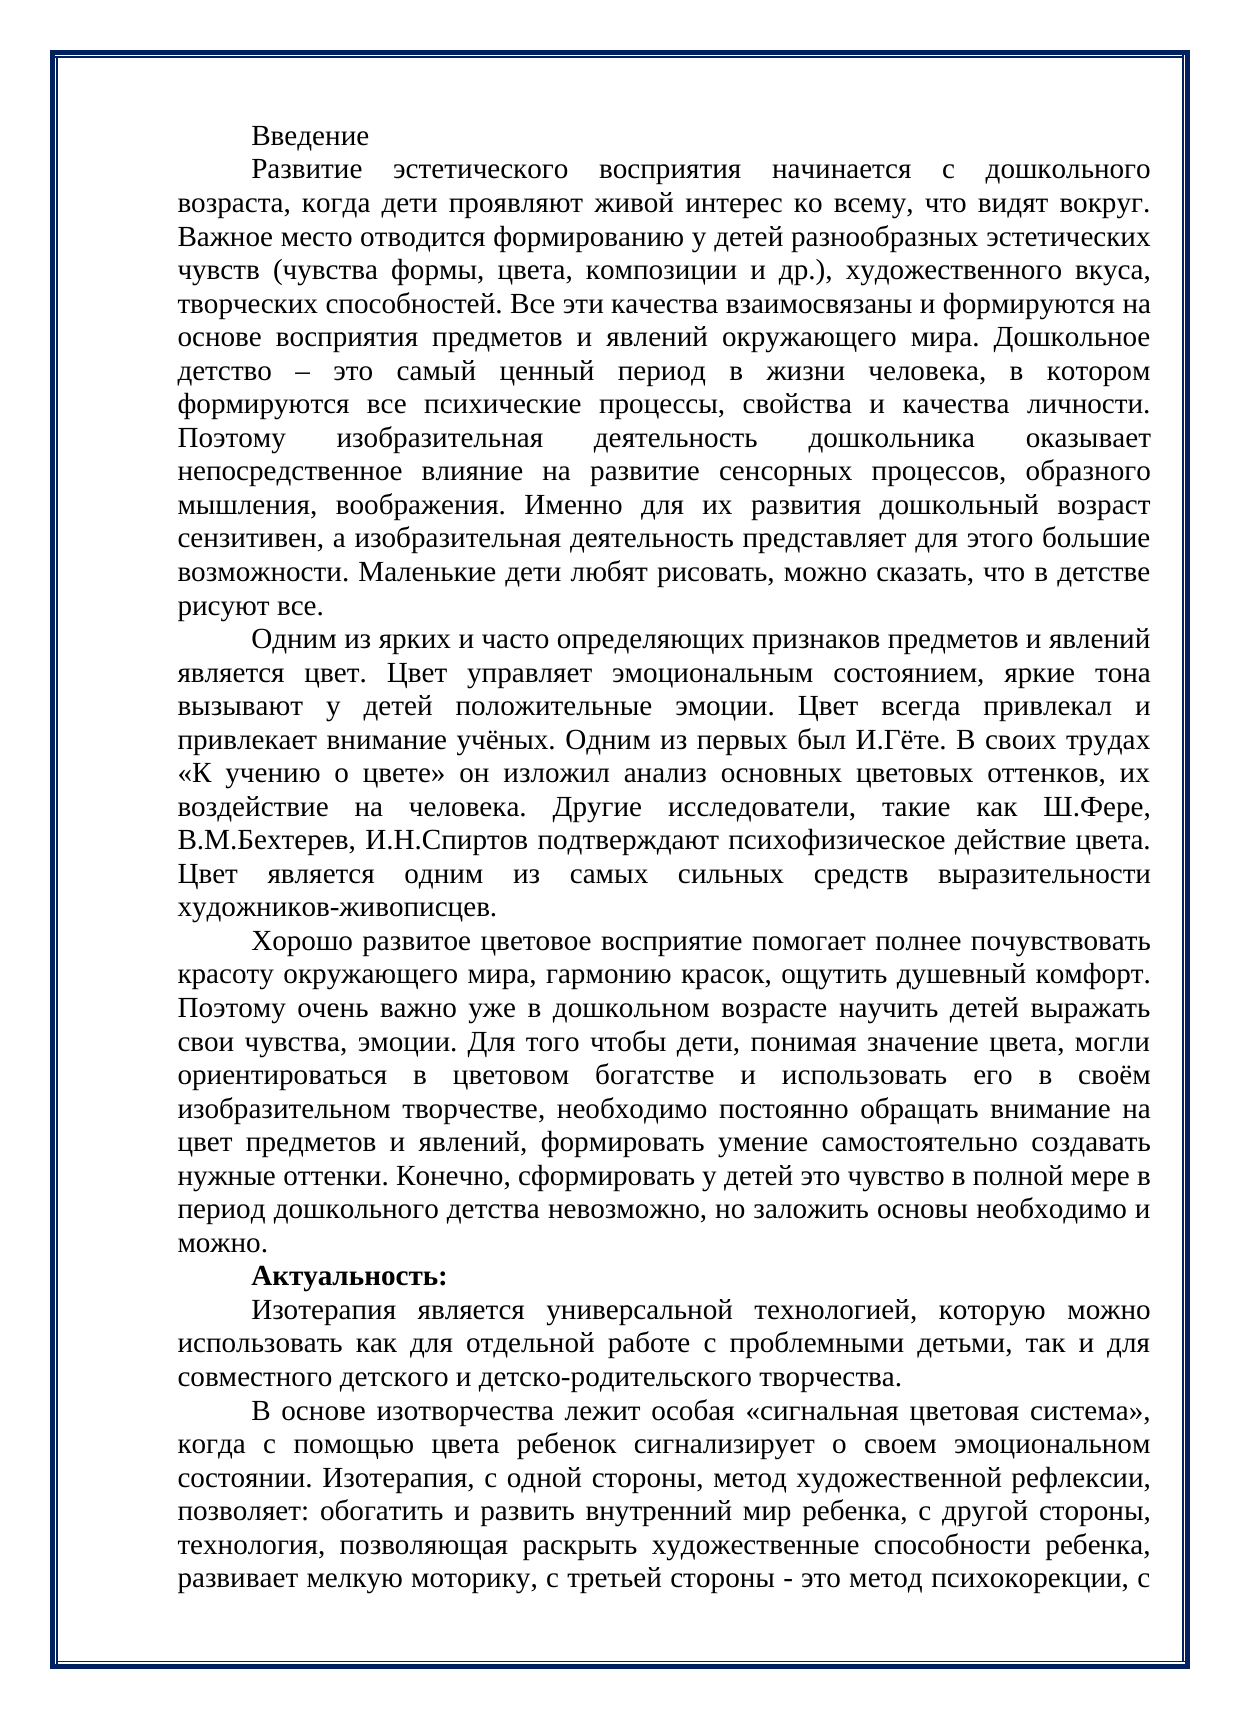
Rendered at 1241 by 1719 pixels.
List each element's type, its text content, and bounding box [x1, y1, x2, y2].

text Введение [177, 118, 1152, 152]
text Изотерапия является универсальной технологией, которую можно использовать как для отдельной работе с проблемными детьми, так и для совместного детского и детско-родительского творчества. [177, 1292, 1152, 1393]
text Развитие эстетического восприятия начинается с дошкольного возраста, когда дети проявляют живой интерес ко всему, что видят вокруг. Важное место отводится формированию у детей разнообразных эстетических чувств (чувства формы, цвета, композиции и др.), художественного вкуса, творческих способностей. Все эти качества взаимосвязаны и формируются на основе восприятия предметов и явлений окружающего мира. Дошкольное детство – это самый ценный период в жизни человека, в котором формируются все психические процессы, свойства и качества личности. Поэтому изобразительная деятельность дошкольника оказывает непосредственное влияние на развитие сенсорных процессов, образного мышления, воображения. Именно для их развития дошкольный возраст сензитивен, а изобразительная деятельность представляет для этого большие возможности. Маленькие дети любят рисовать, можно сказать, что в детстве рисуют все. [177, 152, 1152, 621]
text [177, 1393, 1152, 1594]
text Одним из ярких и часто определяющих признаков предметов и явлений является цвет. Цвет управляет эмоциональным состоянием, яркие тона вызывают у детей положительные эмоции. Цвет всегда привлекал и привлекает внимание учёных. Одним из первых был И.Гёте. В своих трудах «К учению о цвете» он изложил анализ основных цветовых оттенков, их воздействие на человека. Другие исследователи, такие как Ш.Фере, В.М.Бехтерев, И.Н.Спиртов подтверждают психофизическое действие цвета. Цвет является одним из самых сильных средств выразительности художников-живописцев. [177, 621, 1152, 923]
text Актуальность: [177, 1258, 1152, 1292]
text Хорошо развитое цветовое восприятие помогает полнее почувствовать красоту окружающего мира, гармонию красок, ощутить душевный комфорт. Поэтому очень важно уже в дошкольном возрасте научить детей выражать свои чувства, эмоции. Для того чтобы дети, понимая значение цвета, могли ориентироваться в цветовом богатстве и использовать его в своём изобразительном творчестве, необходимо постоянно обращать внимание на цвет предметов и явлений, формировать умение самостоятельно создавать нужные оттенки. Конечно, сформировать у детей это чувство в полной мере в период дошкольного детства невозможно, но заложить основы необходимо и можно. [177, 923, 1152, 1258]
